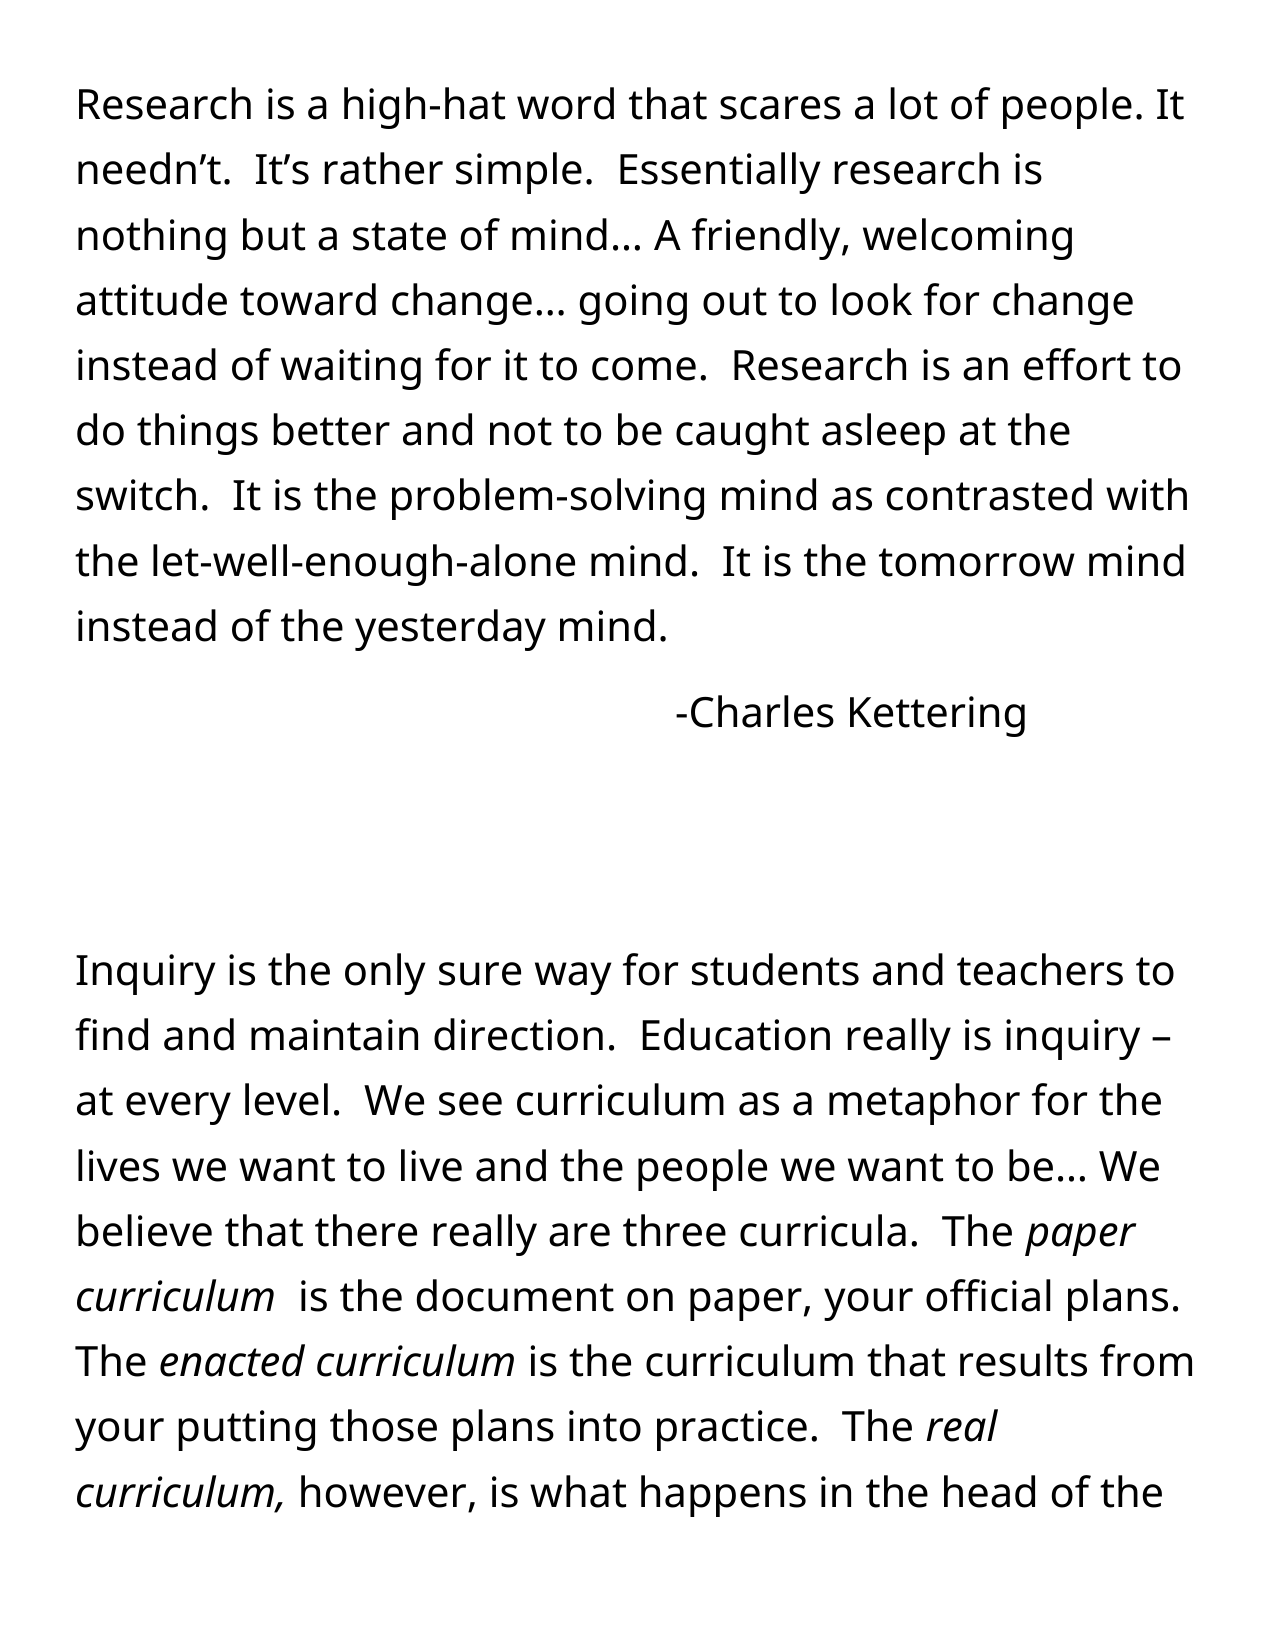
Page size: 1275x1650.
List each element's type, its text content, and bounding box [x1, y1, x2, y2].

text -Charles Kettering [75, 683, 1200, 739]
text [75, 941, 1200, 1519]
text Research is a high-hat word that scares a lot of people. It needn’t. It’s rather simple. Essentially research is nothing but a state of mind… A friendly, welcoming attitude toward change… going out to look for change instead of waiting for it to come. Research is an effort to do things better and not to be caught asleep at the switch. It is the problem-solving mind as contrasted with the let-well-enough-alone mind. It is the tomorrow mind instead of the yesterday mind. [75, 75, 1200, 653]
